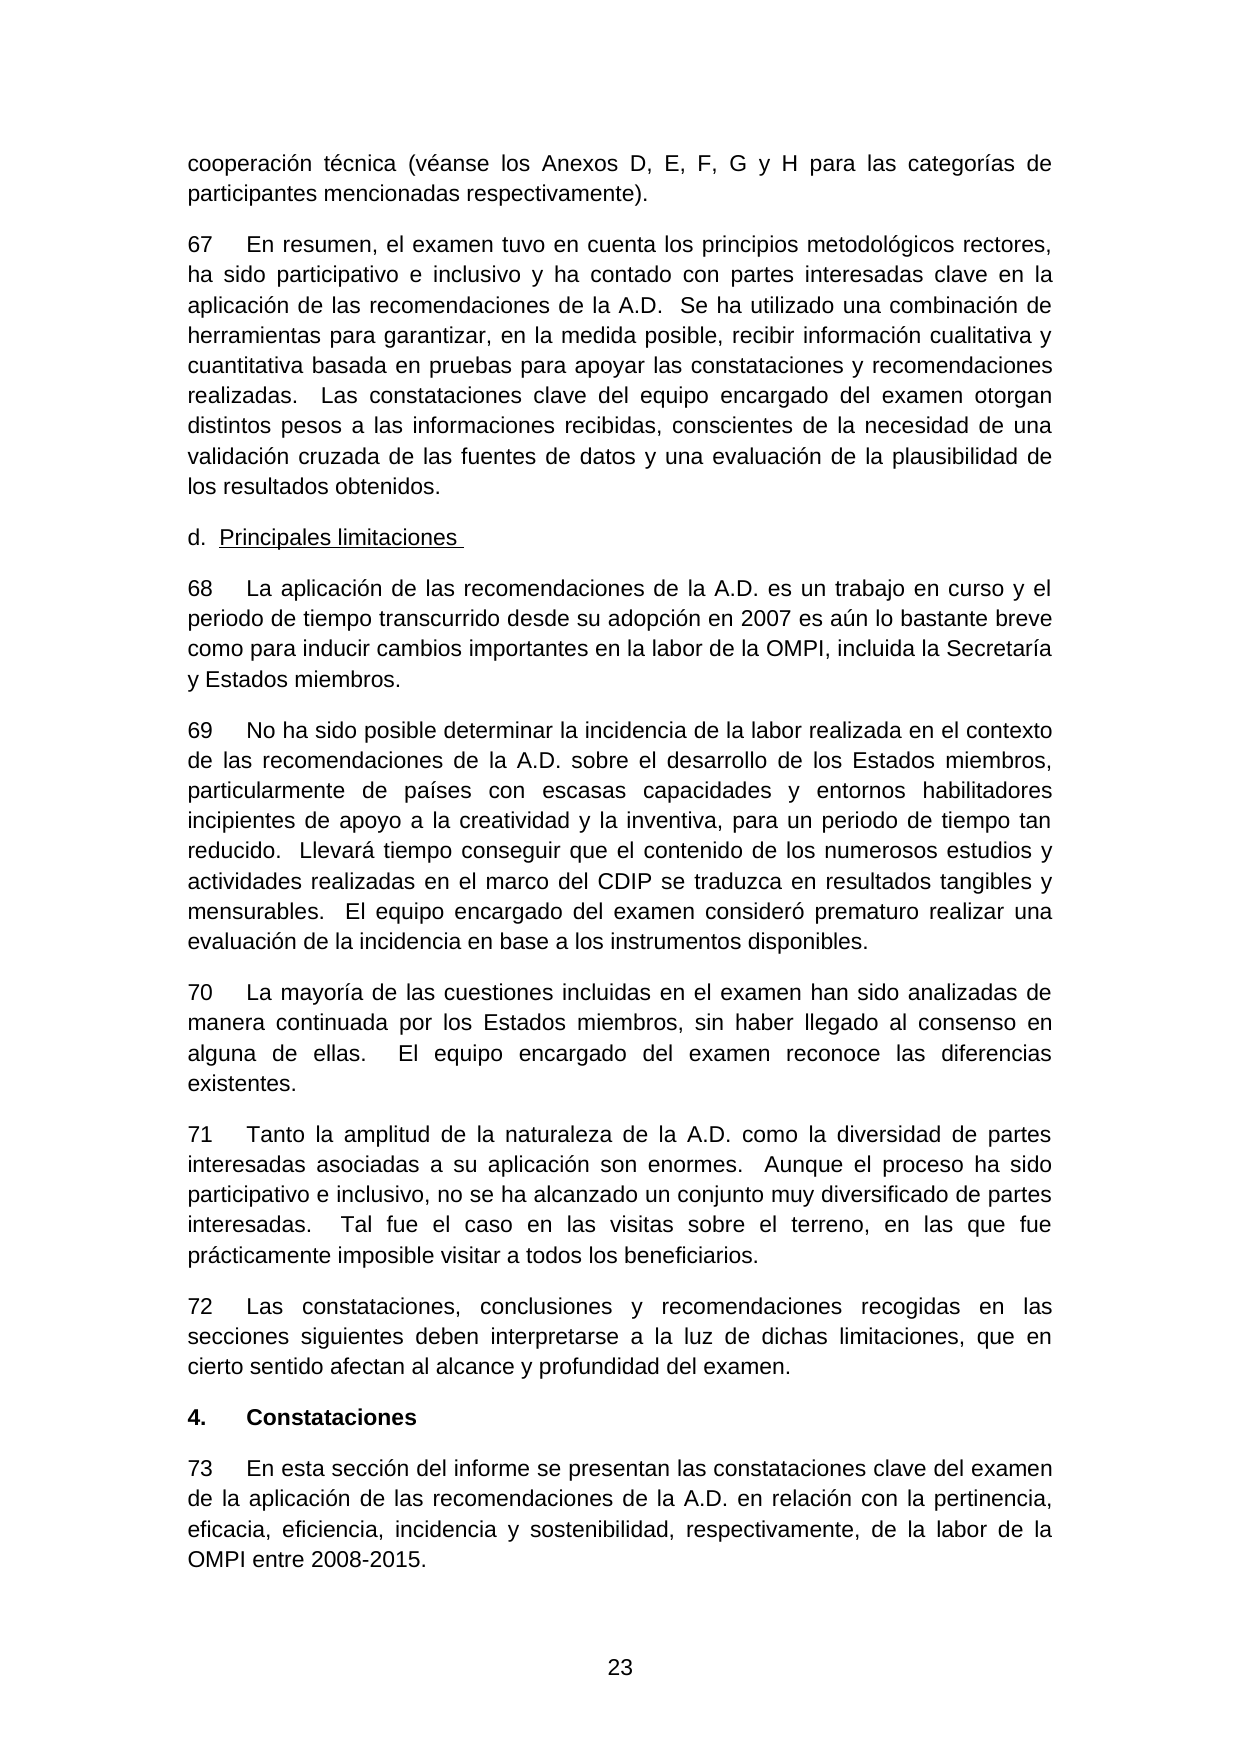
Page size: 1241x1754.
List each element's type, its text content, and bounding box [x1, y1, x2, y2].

text 4. Constataciones [187, 1404, 1053, 1431]
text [187, 150, 1053, 207]
text En esta sección del informe se presentan las constataciones clave del examen de la aplicación de las recomendaciones de la A.D. en relación con la pertinencia, eficacia, eficiencia, incidencia y sostenibilidad, respectivamente, de la labor de la OMPI entre 2008-2015. [187, 1455, 1053, 1572]
text Las constataciones, conclusiones y recomendaciones recogidas en las secciones siguientes deben interpretarse a la luz de dichas limitaciones, que en cierto sentido afectan al alcance y profundidad del examen. [187, 1293, 1053, 1379]
text d. Principales limitaciones [187, 524, 1053, 550]
text No ha sido posible determinar la incidencia de la labor realizada en el contexto de las recomendaciones de la A.D. sobre el desarrollo de los Estados miembros, particularmente de países con escasas capacidades y entornos habilitadores incipientes de apoyo a la creatividad y la inventiva, para un periodo de tiempo tan reducido. Llevará tiempo conseguir que el contenido de los numerosos estudios y actividades realizadas en el marco del CDIP se traduzca en resultados tangibles y mensurables. El equipo encargado del examen consideró prematuro realizar una evaluación de la incidencia en base a los instrumentos disponibles. [187, 717, 1053, 954]
text La mayoría de las cuestiones incluidas en el examen han sido analizadas de manera continuada por los Estados miembros, sin haber llegado al consenso en alguna de ellas. El equipo encargado del examen reconoce las diferencias existentes. [187, 979, 1053, 1096]
text En resumen, el examen tuvo en cuenta los principios metodológicos rectores, ha sido participativo e inclusivo y ha contado con partes interesadas clave en la aplicación de las recomendaciones de la A.D. Se ha utilizado una combinación de herramientas para garantizar, en la medida posible, recibir información cualitativa y cuantitativa basada en pruebas para apoyar las constataciones y recomendaciones realizadas. Las constataciones clave del equipo encargado del examen otorgan distintos pesos a las informaciones recibidas, conscientes de la necesidad de una validación cruzada de las fuentes de datos y una evaluación de la plausibilidad de los resultados obtenidos. [187, 231, 1053, 499]
text Tanto la amplitud de la naturaleza de la A.D. como la diversidad de partes interesadas asociadas a su aplicación son enormes. Aunque el proceso ha sido participativo e inclusivo, no se ha alcanzado un conjunto muy diversificado de partes interesadas. Tal fue el caso en las visitas sobre el terreno, en las que fue prácticamente imposible visitar a todos los beneficiarios. [187, 1121, 1053, 1268]
text La aplicación de las recomendaciones de la A.D. es un trabajo en curso y el periodo de tiempo transcurrido desde su adopción en 2007 es aún lo bastante breve como para inducir cambios importantes en la labor de la OMPI, incluida la Secretaría y Estados miembros. [187, 575, 1053, 692]
